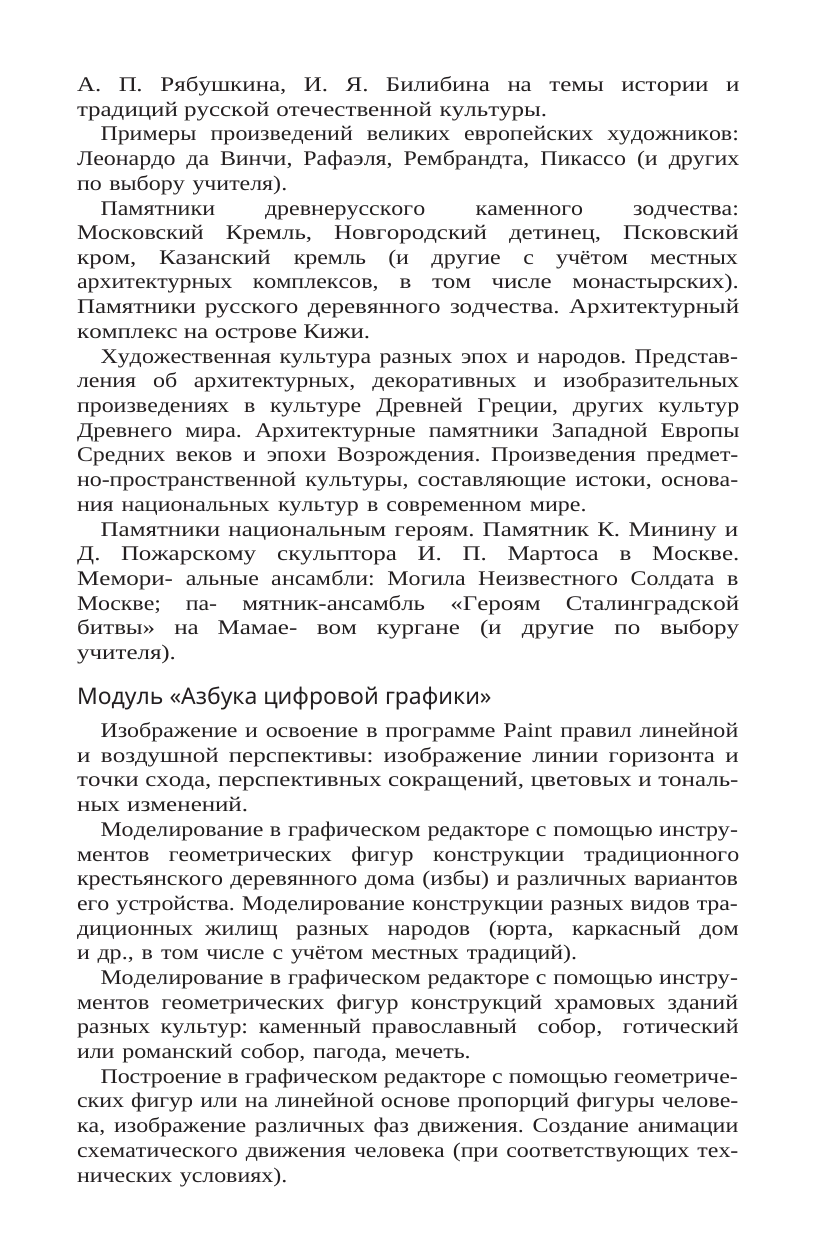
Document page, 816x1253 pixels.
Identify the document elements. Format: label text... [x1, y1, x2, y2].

text Художественная культура разных эпох и народов. Представ- ления об архитектурных, декоративных и изобразительных произведениях в культуре Древней Греции, других культур Древнего мира. Архитектурные памятники Западной Европы Средних веков и эпохи Возрождения. Произведения предмет- но-пространственной культуры, составляющие истоки, основа- ния национальных культур в современном мире. [77, 343, 739, 516]
text А. П. Рябушкина, И. Я. Билибина на темы истории и традиций русской отечественной культуры. [77, 72, 739, 121]
text Памятники древнерусского каменного зодчества: Московский Кремль, Новгородский детинец, Псковский кром, Казанский кремль (и другие с учётом местных архитектурных комплексов, в том числе монастырских). Памятники русского деревянного зодчества. Архитектурный комплекс на острове Кижи. [77, 195, 739, 343]
subtitle Модуль «Азбука цифровой графики» [77, 680, 751, 711]
text Моделирование в графическом редакторе с помощью инстру- ментов геометрических фигур конструкций храмовых зданий разных культур: каменный православный собор, готический или романский собор, пагода, мечеть. [77, 965, 739, 1063]
text Памятники национальным героям. Памятник К. Минину и Д. Пожарскому скульптора И. П. Мартоса в Москве. Мемори- альные ансамбли: Могила Неизвестного Солдата в Москве; па- мятник-ансамбль «Героям Сталинградской битвы» на Мамае- вом кургане (и другие по выбору учителя). [77, 516, 739, 664]
text Моделирование в графическом редакторе с помощью инстру- ментов геометрических фигур конструкции традиционного крестьянского деревянного дома (избы) и различных вариантов его устройства. Моделирование конструкции разных видов тра- диционных жилищ разных народов (юрта, каркасный дом и др., в том числе с учётом местных традиций). [77, 817, 739, 964]
text Примеры произведений великих европейских художников: Леонардо да Винчи, Рафаэля, Рембрандта, Пикассо (и других по выбору учителя). [77, 121, 739, 195]
text Изображение и освоение в программе Paint правил линейной и воздушной перспективы: изображение линии горизонта и точки схода, перспективных сокращений, цветовых и тональ- ных изменений. [77, 718, 739, 816]
text Построение в графическом редакторе с помощью геометриче- ских фигур или на линейной основе пропорций фигуры челове- ка, изображение различных фаз движения. Создание анимации схематического движения человека (при соответствующих тех- нических условиях). [77, 1064, 739, 1187]
